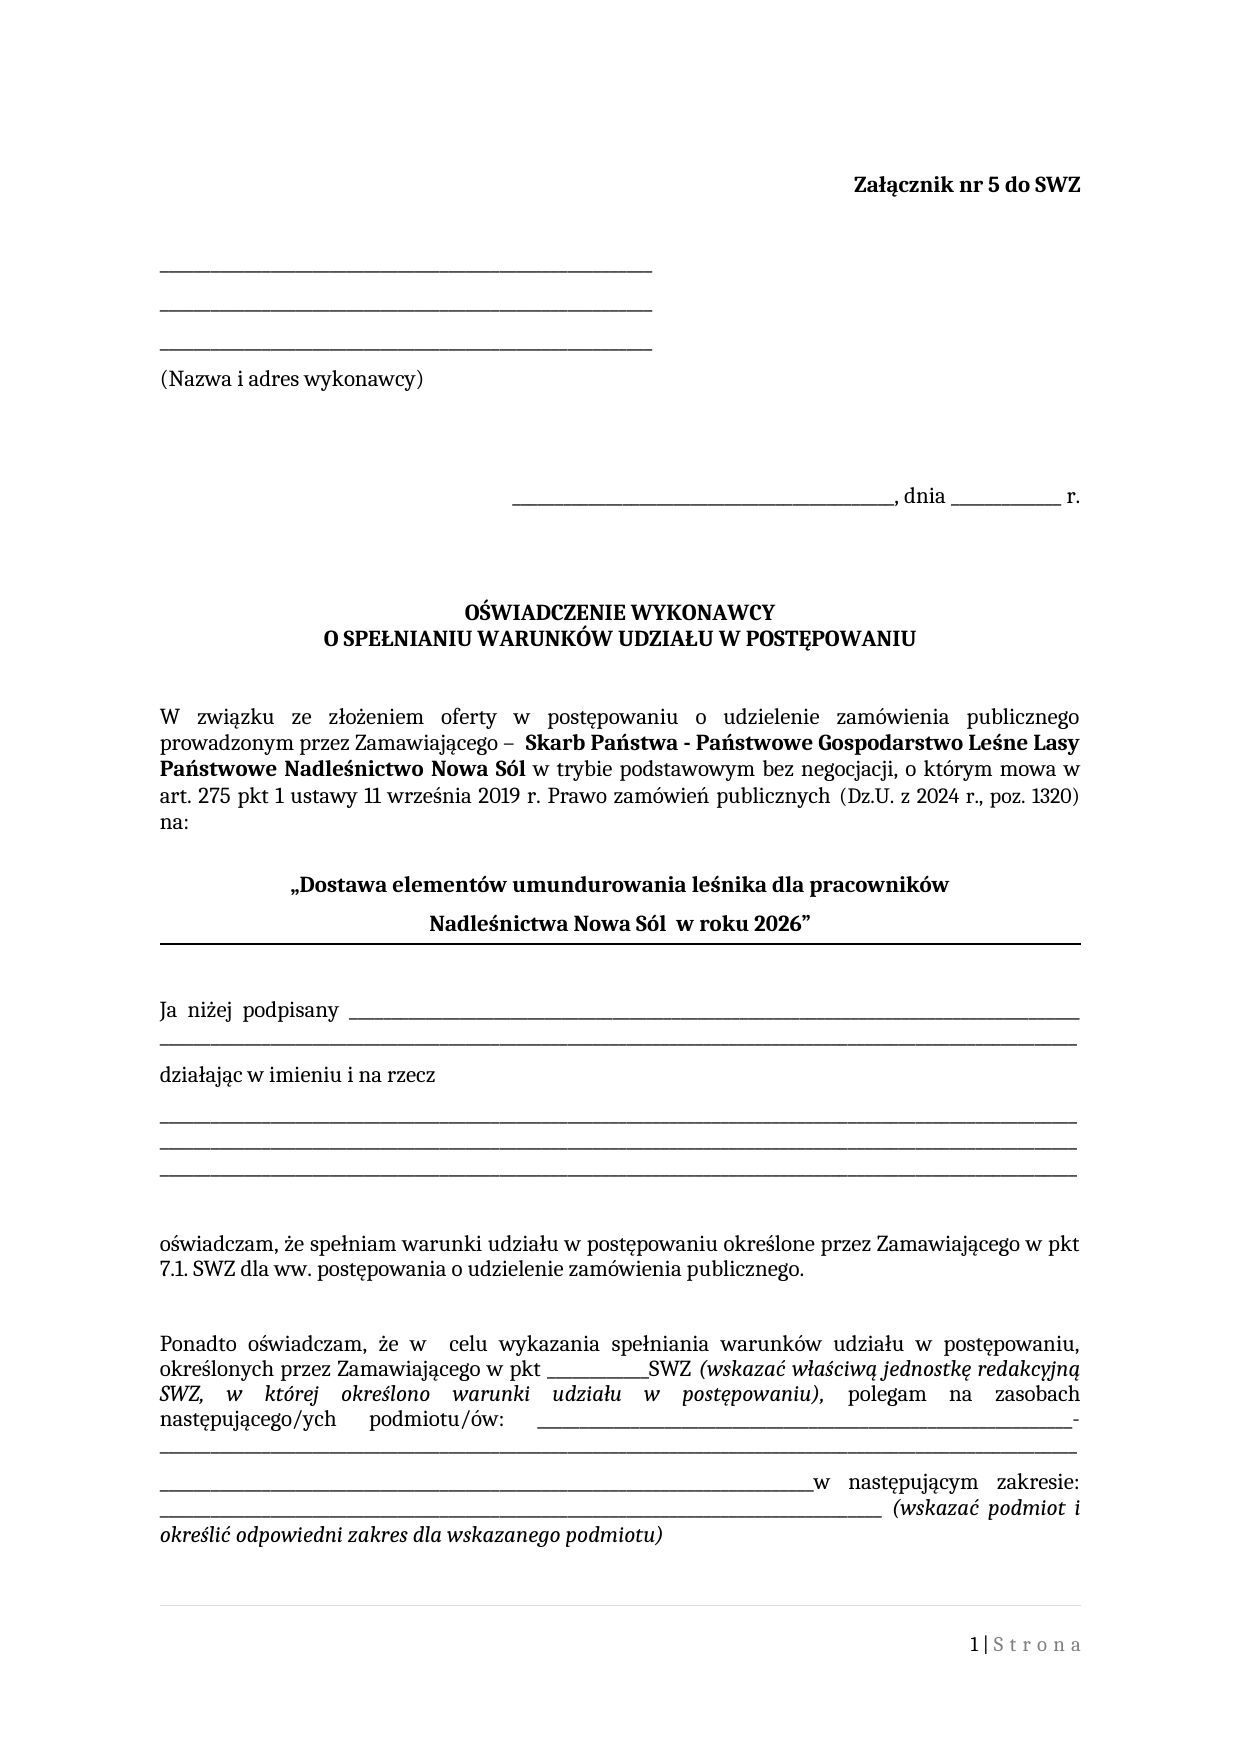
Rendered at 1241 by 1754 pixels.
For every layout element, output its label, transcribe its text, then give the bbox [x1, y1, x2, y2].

text __________________________________________________________ [159, 327, 1081, 354]
text Ja niżej podpisany ______________________________________________________________________________________ ____________________________________________________________________________________________________________ [159, 997, 1081, 1049]
text ____________________________________________________________________________________________________________________________________________________________________________________________________________________________________________________________________________________________________________________________________ [159, 1101, 1081, 1180]
text Ponadto oświadczam, że w celu wykazania spełniania warunków udziału w postępowaniu, określonych przez Zamawiającego w pkt ____________SWZ (wskazać właściwą jednostkę redakcyjną SWZ, w której określono warunki udziału w postępowaniu), polegam na zasobach następującego/ych podmiotu/ów: _______________________________________________________________- ____________________________________________________________________________________________________________ [159, 1331, 1081, 1456]
text oświadczam, że spełniam warunki udziału w postępowaniu określone przez Zamawiającego w pkt 7.1. SWZ dla ww. postępowania o udzielenie zamówienia publicznego. [159, 1231, 1081, 1281]
text _____________________________________________, dnia _____________ r. [159, 483, 1081, 509]
text __________________________________________________________ [159, 250, 1081, 276]
text W związku ze złożeniem oferty w postępowaniu o udzielenie zamówienia publicznego prowadzonym przez Zamawiającego – Skarb Państwa - Państwowe Gospodarstwo Leśne Lasy Państwowe Nadleśnictwo Nowa Sól w trybie podstawowym bez negocjacji, o którym mowa w art. 275 pkt 1 ustawy 11 września 2019 r. Prawo zamówień publicznych (Dz.U. z 2024 r., poz. 1320) na: [159, 703, 1081, 835]
text „Dostawa elementów umundurowania leśnika dla pracowników [159, 872, 1081, 898]
text działając w imieniu i na rzecz [159, 1062, 1081, 1088]
text OŚWIADCZENIE WYKONAWCY O SPEŁNIANIU WARUNKÓW UDZIAŁU W POSTĘPOWANIU [159, 599, 1081, 652]
text __________________________________________________________ [159, 288, 1081, 315]
text Nadleśnictwa Nowa Sól w roku 2026” [159, 911, 1081, 945]
text Załącznik nr 5 do SWZ [159, 172, 1081, 198]
text _____________________________________________________________________________w następującym zakresie: _____________________________________________________________________________________ (wskazać podmiot i określić odpowiedni zakres dla wskazanego podmiotu) [159, 1469, 1081, 1548]
text (Nazwa i adres wykonawcy) [159, 366, 1081, 393]
